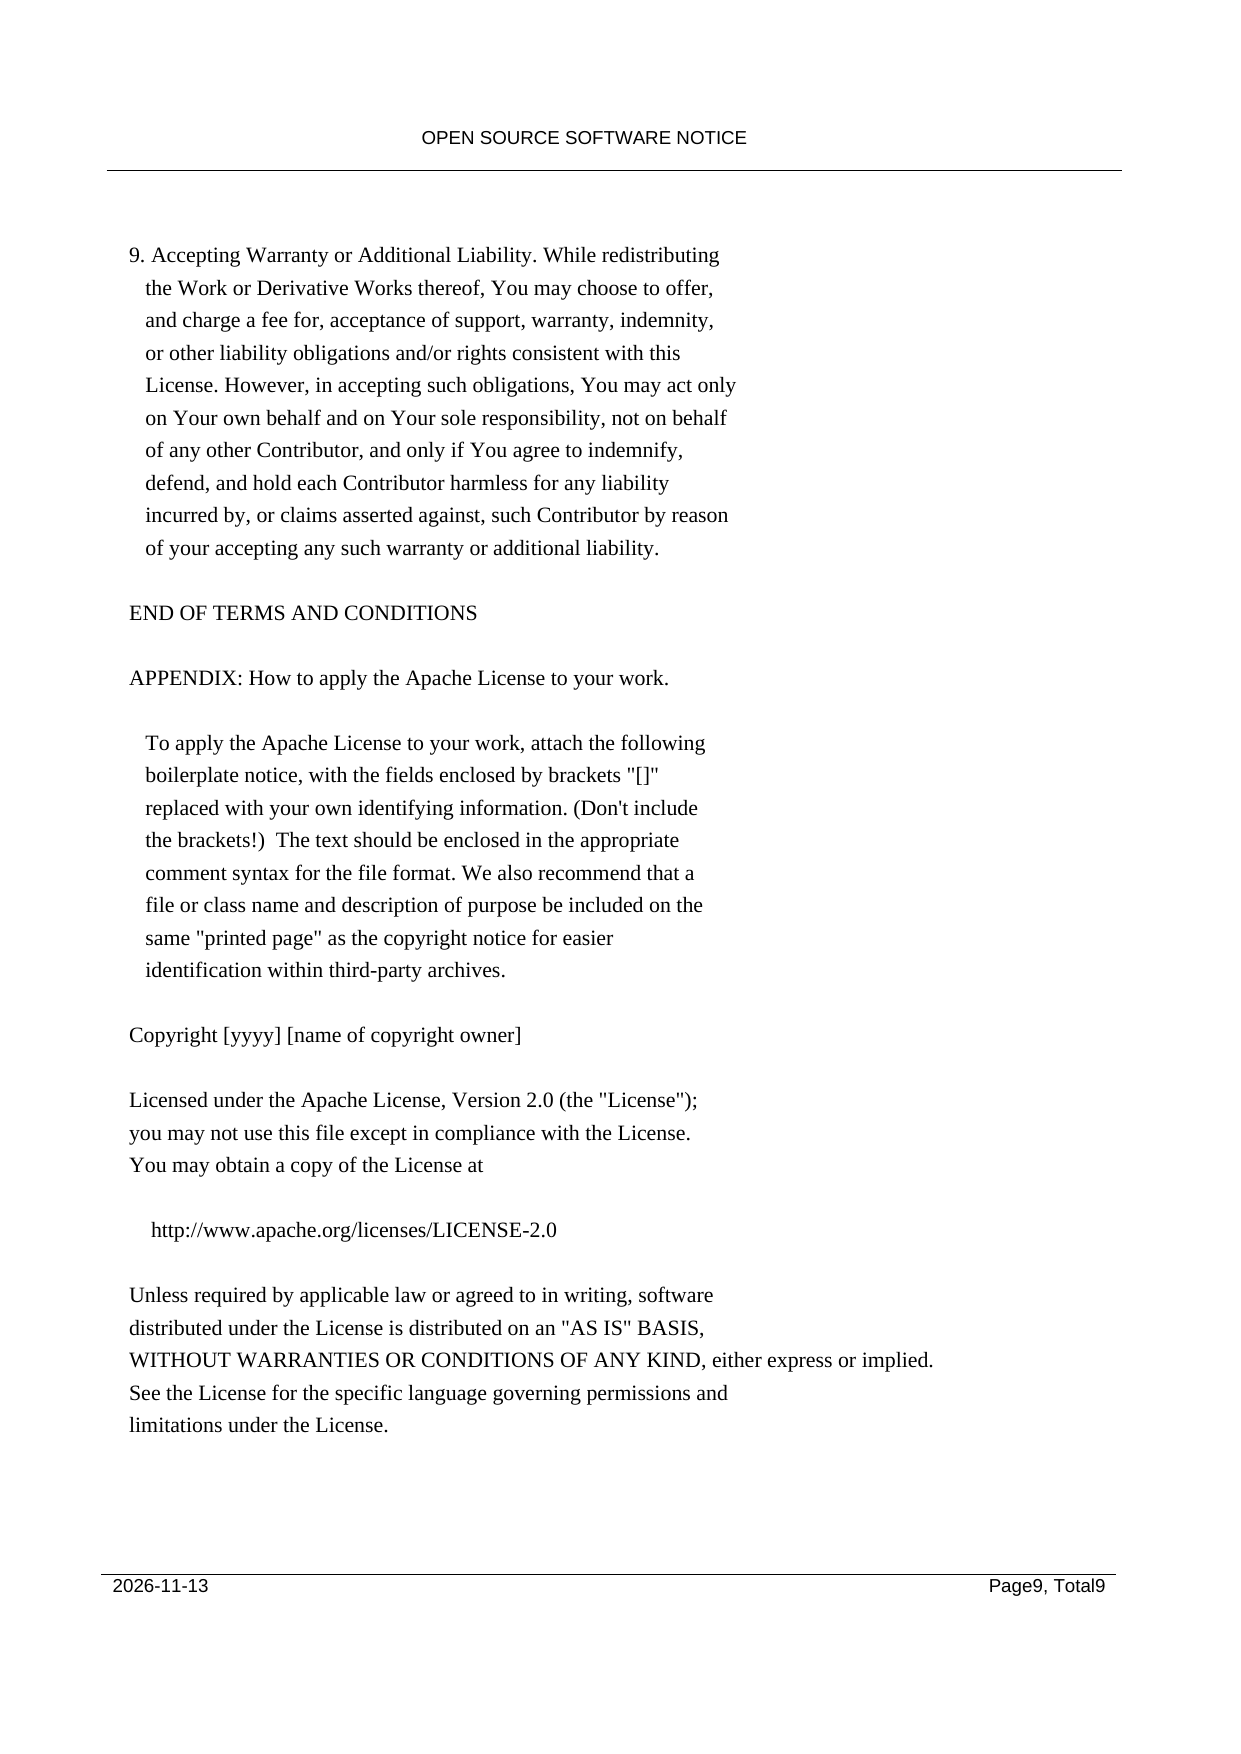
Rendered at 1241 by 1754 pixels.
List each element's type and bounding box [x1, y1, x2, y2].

text [112, 206, 1128, 1441]
